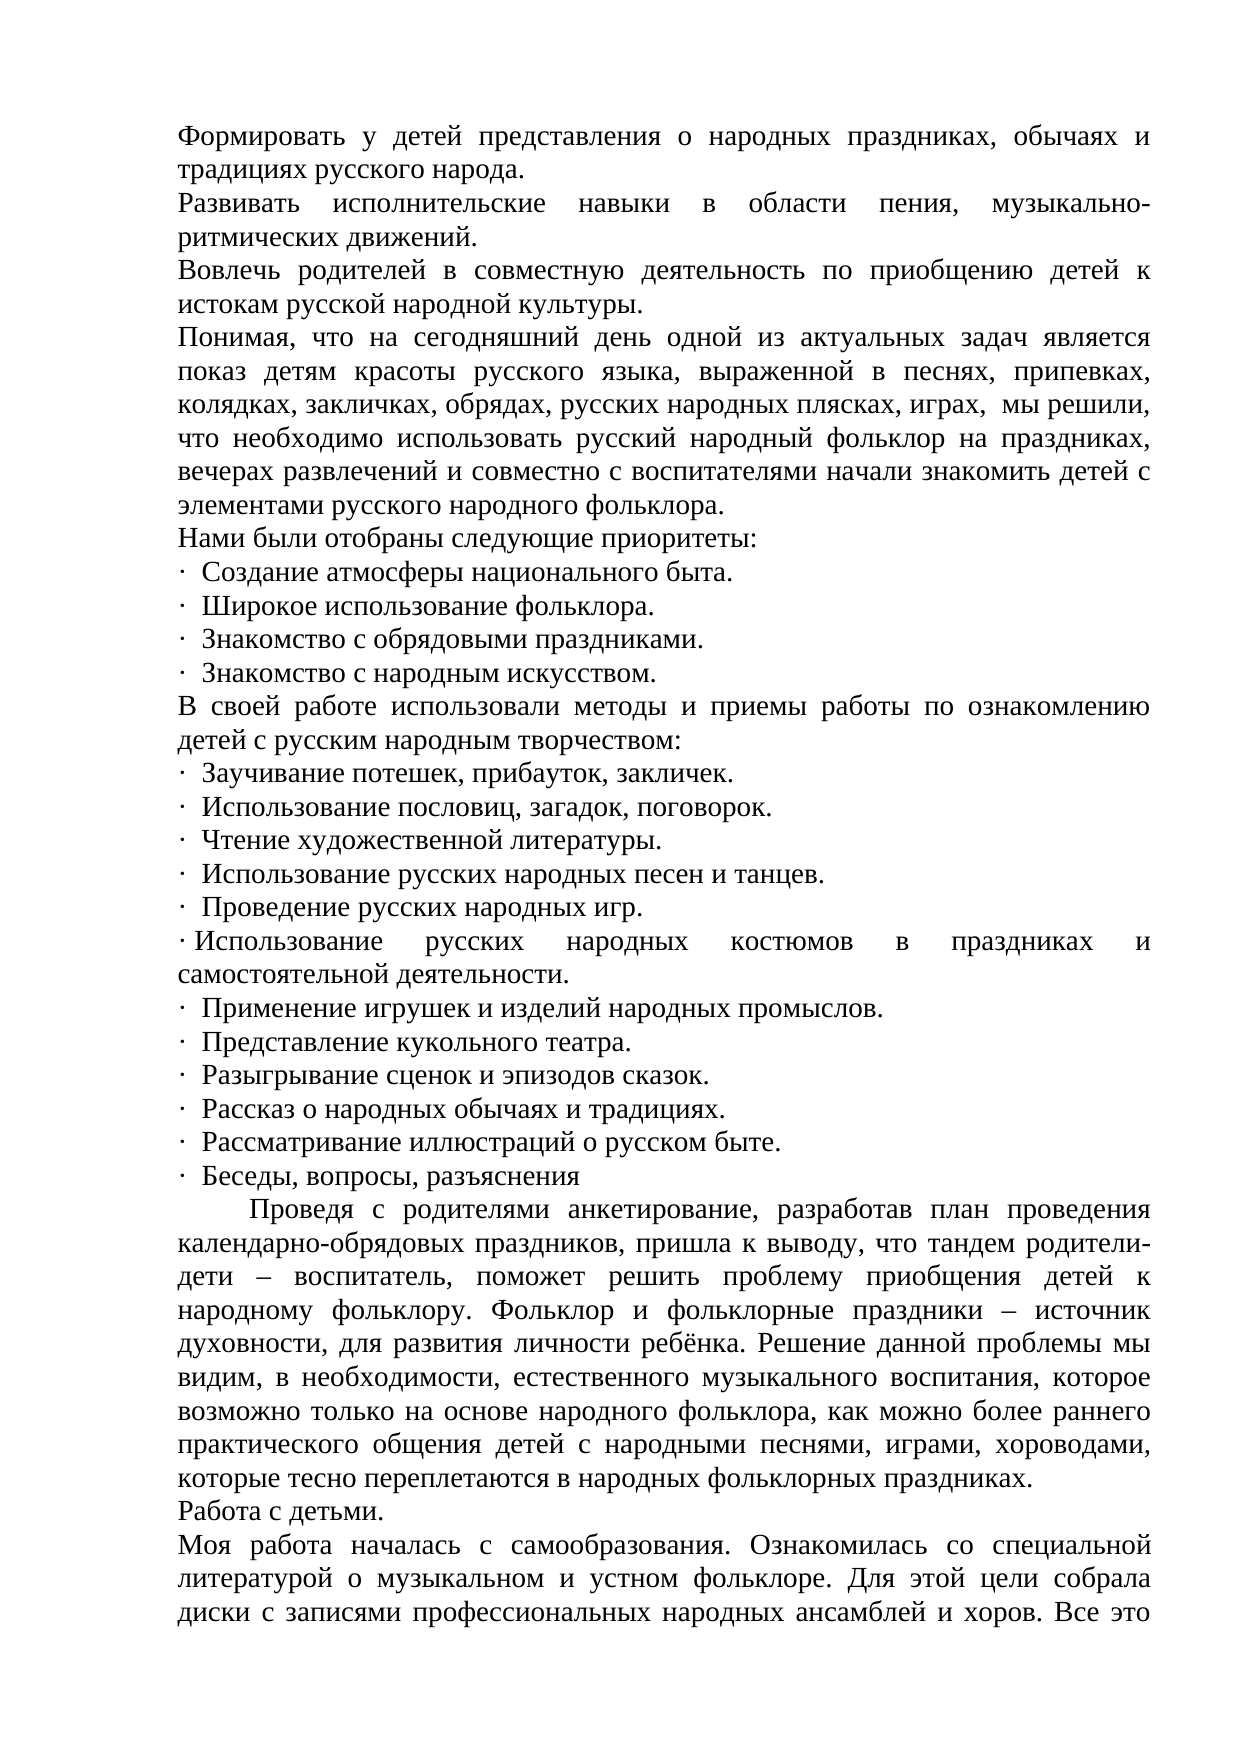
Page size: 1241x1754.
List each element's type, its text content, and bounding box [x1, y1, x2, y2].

text Проведя с родителями анкетирование, разработав план проведения календарно-обрядовых праздников, пришла к выводу, что тандем родители-дети – воспитатель, поможет решить проблему приобщения детей к народному фольклору. Фольклор и фольклорные праздники – источник духовности, для развития личности ребёнка. Решение данной проблемы мы видим, в необходимости, естественного музыкального воспитания, которое возможно только на основе народного фольклора, как можно более раннего практического общения детей с народными песнями, играми, хороводами, которые тесно переплетаются в народных фольклорных праздниках. [177, 1191, 1152, 1493]
text · Широкое использование фольклора. [177, 588, 1152, 621]
text · Рассказ о народных обычаях и традициях. [177, 1091, 1152, 1124]
text · Проведение русских народных игр. [177, 889, 1152, 923]
text Развивать исполнительские навыки в области пения, музыкально-ритмических движений. [177, 185, 1152, 252]
text · Рассматривание иллюстраций о русском быте. [177, 1124, 1152, 1158]
text · Создание атмосферы национального быта. [177, 554, 1152, 588]
text · Использование русских народных костюмов в праздниках и самостоятельной деятельности. [177, 923, 1152, 990]
text · Использование пословиц, загадок, поговорок. [177, 789, 1152, 822]
text Вовлечь родителей в совместную деятельность по приобщению детей к истокам русской народной культуры. [177, 252, 1152, 319]
text · Разыгрывание сценок и эпизодов сказок. [177, 1057, 1152, 1091]
text · Представление кукольного театра. [177, 1024, 1152, 1057]
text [177, 1527, 1152, 1627]
text Понимая, что на сегодняшний день одной из актуальных задач является показ детям красоты русского языка, выраженной в песнях, припевках, колядках, закличках, обрядах, русских народных плясках, играх, мы решили, что необходимо использовать русский народный фольклор на праздниках, вечерах развлечений и совместно с воспитателями начали знакомить детей с элементами русского народного фольклора. [177, 319, 1152, 521]
text Нами были отобраны следующие приоритеты: [177, 521, 1152, 554]
text · Использование русских народных песен и танцев. [177, 856, 1152, 889]
text · Беседы, вопросы, разъяснения [177, 1158, 1152, 1191]
text · Знакомство с народным искусством. [177, 655, 1152, 688]
text · Чтение художественной литературы. [177, 822, 1152, 856]
text · Применение игрушек и изделий народных промыслов. [177, 990, 1152, 1024]
text · Заучивание потешек, прибауток, закличек. [177, 755, 1152, 789]
text Работа с детьми. [177, 1493, 1152, 1527]
text В своей работе использовали методы и приемы работы по ознакомлению детей с русским народным творчеством: [177, 688, 1152, 755]
text Формировать у детей представления о народных праздниках, обычаях и традициях русского народа. [177, 118, 1152, 185]
text · Знакомство с обрядовыми праздниками. [177, 621, 1152, 655]
